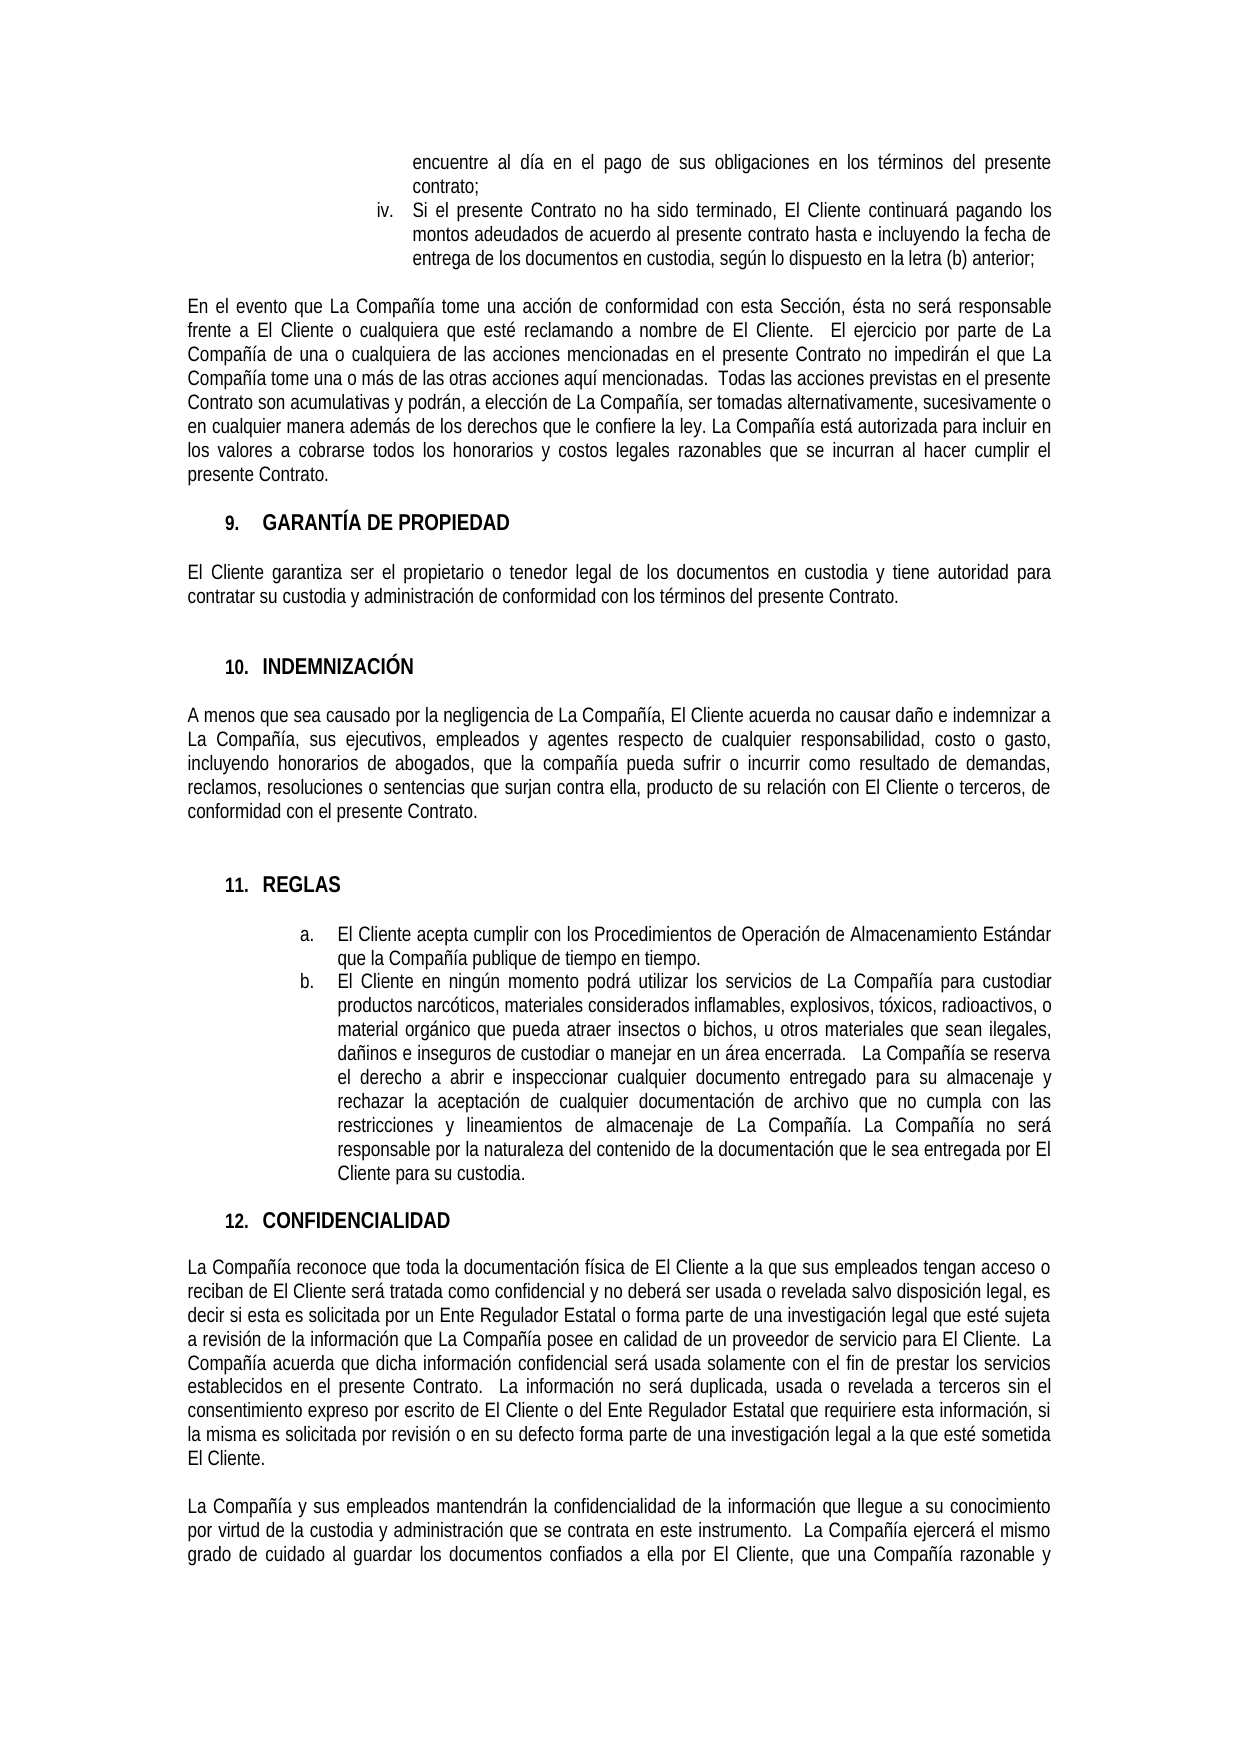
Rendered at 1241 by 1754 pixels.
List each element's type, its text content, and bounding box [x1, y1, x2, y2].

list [394, 150, 1053, 198]
text La Compañía reconoce que toda la documentación física de El Cliente a la que sus empleados tengan acceso o reciban de El Cliente será tratada como confidencial y no deberá ser usada o revelada salvo disposición legal, es decir si esta es solicitada por un Ente Regulador Estatal o forma parte de una investigación legal que esté sujeta a revisión de la información que La Compañía posee en calidad de un proveedor de servicio para El Cliente. La Compañía acuerda que dicha información confidencial será usada solamente con el fin de prestar los servicios establecidos en el presente Contrato. La información no será duplicada, usada o revelada a terceros sin el consentimiento expreso por escrito de El Cliente o del Ente Regulador Estatal que requiriere esta información, si la misma es solicitada por revisión o en su defecto forma parte de una investigación legal a la que esté sometida El Cliente. [187, 1254, 1053, 1470]
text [187, 1494, 1053, 1566]
list El Cliente acepta cumplir con los Procedimientos de Operación de Almacenamiento Estándar que la Compañía publique de tiempo en tiempo. [300, 922, 1053, 969]
text En el evento que La Compañía tome una acción de conformidad con esta Sección, ésta no será responsable frente a El Cliente o cualquiera que esté reclamando a nombre de El Cliente. El ejercicio por parte de La Compañía de una o cualquiera de las acciones mencionadas en el presente Contrato no impedirán el que La Compañía tome una o más de las otras acciones aquí mencionadas. Todas las acciones previstas en el presente Contrato son acumulativas y podrán, a elección de La Compañía, ser tomadas alternativamente, sucesivamente o en cualquier manera además de los derechos que le confiere la ley. La Compañía está autorizada para incluir en los valores a cobrarse todos los honorarios y costos legales razonables que se incurran al hacer cumplir el presente Contrato. [187, 294, 1053, 485]
text A menos que sea causado por la negligencia de La Compañía, El Cliente acuerda no causar daño e indemnizar a La Compañía, sus ejecutivos, empleados y agentes respecto de cualquier responsabilidad, costo o gasto, incluyendo honorarios de abogados, que la compañía pueda sufrir o incurrir como resultado de demandas, reclamos, resoluciones o sentencias que surjan contra ella, producto de su relación con El Cliente o terceros, de conformidad con el presente Contrato. [187, 703, 1053, 823]
text El Cliente garantiza ser el propietario o tenedor legal de los documentos en custodia y tiene autoridad para contratar su custodia y administración de conformidad con los términos del presente Contrato. [187, 560, 1053, 608]
list INDEMNIZACIÓN [225, 653, 1053, 679]
list El Cliente en ningún momento podrá utilizar los servicios de La Compañía para custodiar productos narcóticos, materiales considerados inflamables, explosivos, tóxicos, radioactivos, o material orgánico que pueda atraer insectos o bichos, u otros materiales que sean ilegales, dañinos e inseguros de custodiar o manejar en un área encerrada. La Compañía se reserva el derecho a abrir e inspeccionar cualquier documento entregado para su almacenaje y rechazar la aceptación de cualquier documentación de archivo que no cumpla con las restricciones y lineamientos de almacenaje de La Compañía. La Compañía no será responsable por la naturaleza del contenido de la documentación que le sea entregada por El Cliente para su custodia. [300, 969, 1053, 1185]
list CONFIDENCIALIDAD [225, 1207, 1053, 1233]
list Si el presente Contrato no ha sido terminado, El Cliente continuará pagando los montos adeudados de acuerdo al presente contrato hasta e incluyendo la fecha de entrega de los documentos en custodia, según lo dispuesto en la letra (b) anterior; [394, 198, 1053, 270]
list GARANTÍA DE PROPIEDAD [225, 509, 1053, 536]
list REGLAS [225, 871, 1053, 898]
